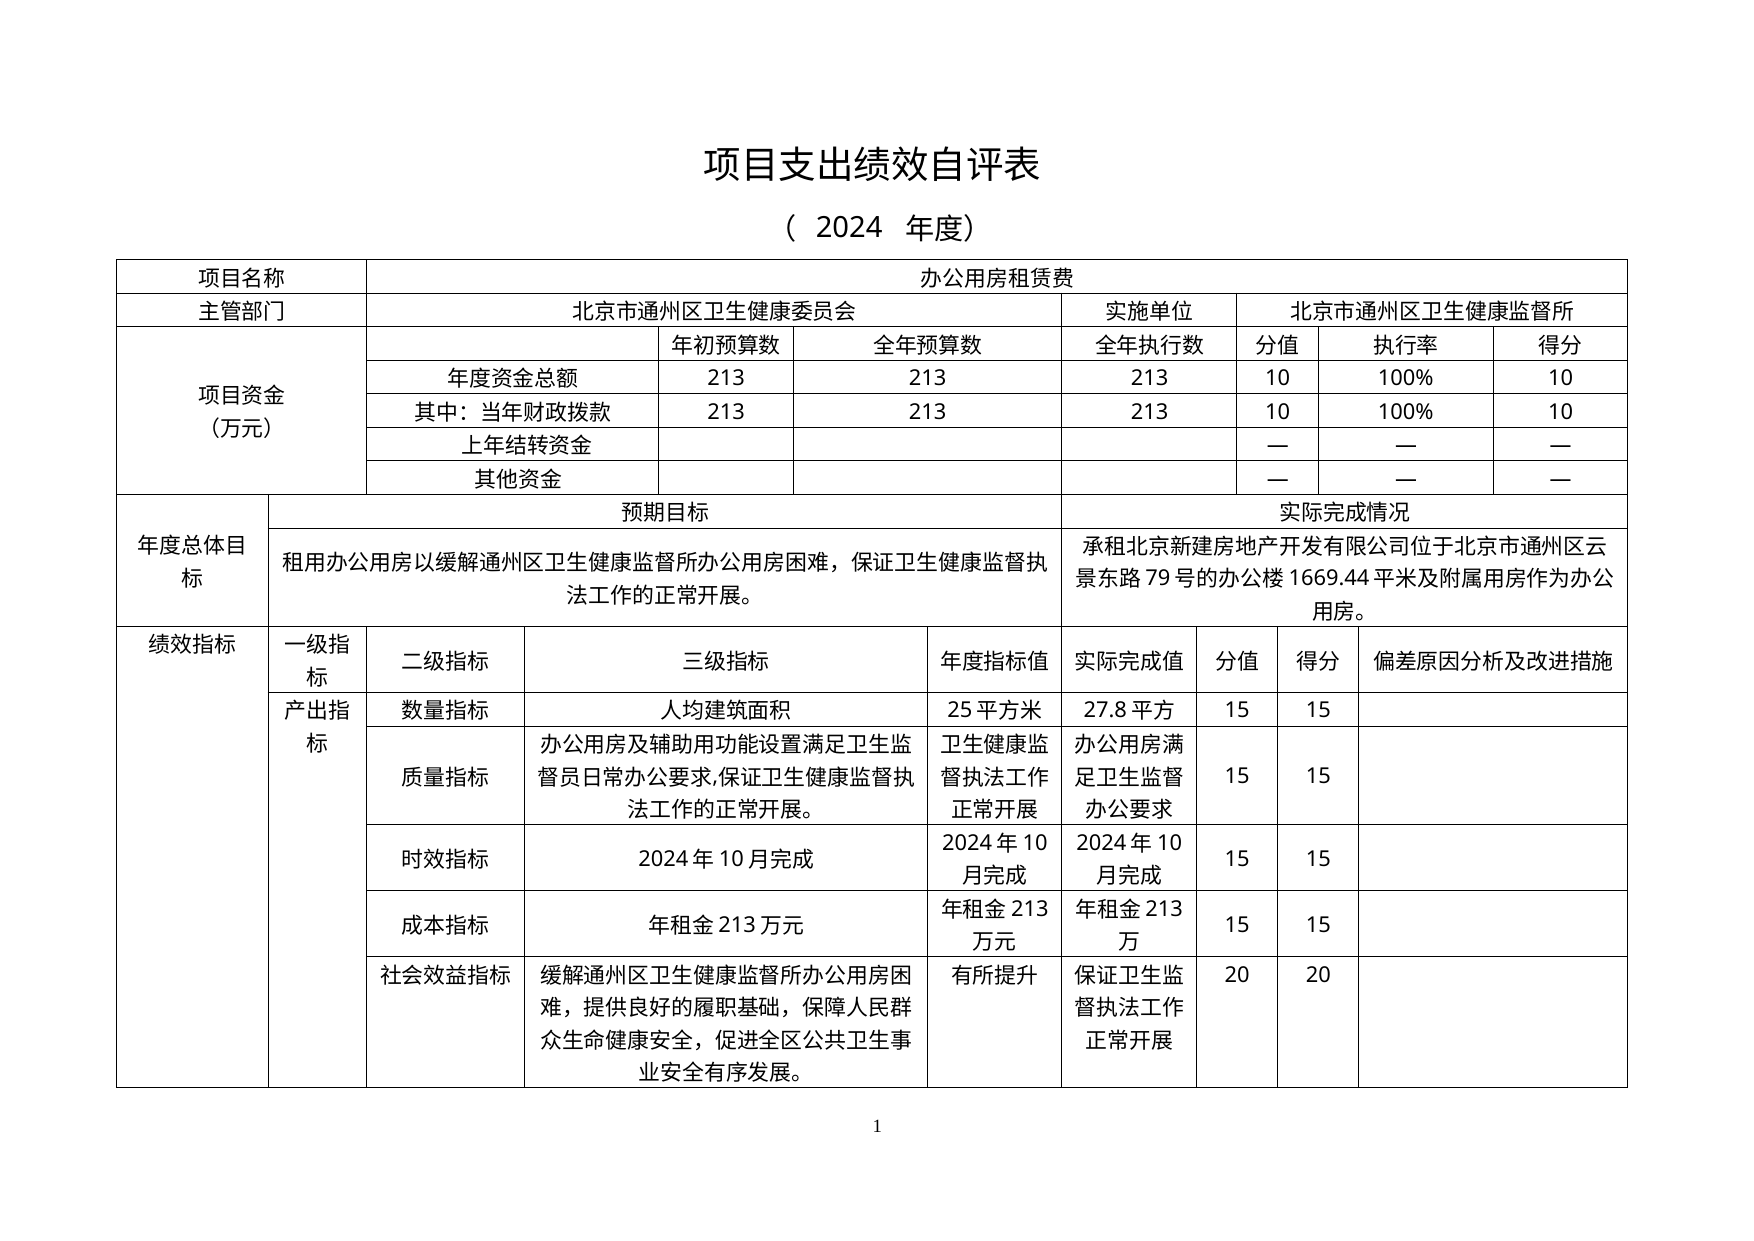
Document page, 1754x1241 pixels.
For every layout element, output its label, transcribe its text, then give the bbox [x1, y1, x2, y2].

table_cell 27.8平方 [1062, 693, 1196, 726]
table_cell 承租北京新建房地产开发有限公司位于北京市通州区云景东路79号的办公楼1669.44平米及附属用房作为办公用房。 [1062, 529, 1627, 626]
table_cell 2024年10月完成 [525, 825, 927, 890]
table_cell 15 [1197, 693, 1277, 726]
table_cell 25平方米 [928, 693, 1061, 726]
table_cell 年租金213万 [1062, 891, 1196, 956]
table_cell 偏差原因分析及改进措施 [1359, 627, 1627, 692]
table_cell 2024年10月完成 [928, 825, 1061, 890]
table_cell 二级指标 [367, 627, 524, 692]
table_cell 15 [1278, 891, 1358, 956]
table_cell 主管部门 [117, 294, 366, 326]
table_cell 年初预算数 [659, 327, 793, 360]
table_cell 213 [794, 394, 1061, 427]
table_cell 有所提升 [928, 957, 1061, 1087]
table_cell 缓解通州区卫生健康监督所办公用房困难，提供良好的履职基础，保障人民群众生命健康安全，促进全区公共卫生事业安全有序发展。 [525, 957, 927, 1087]
table_cell 10 [1494, 361, 1627, 393]
table_cell 15 [1278, 727, 1358, 824]
table_cell 上年结转资金 [367, 428, 658, 460]
table_cell 2024年10月完成 [1062, 825, 1196, 890]
table_cell 全年预算数 [794, 327, 1061, 360]
table_cell — [1494, 461, 1627, 494]
table_cell 三级指标 [525, 627, 927, 692]
table_cell 一级指标 [269, 627, 366, 692]
table_cell [794, 461, 1061, 494]
table_cell 10 [1494, 394, 1627, 427]
table_cell 得分 [1494, 327, 1627, 360]
table_cell — [1237, 461, 1318, 494]
table_cell 年度资金总额 [367, 361, 658, 393]
table_cell [1062, 461, 1236, 494]
table_cell 北京市通州区卫生健康委员会 [367, 294, 1061, 326]
table_cell [659, 461, 793, 494]
table_cell 213 [794, 361, 1061, 393]
table_cell 213 [659, 361, 793, 393]
table_cell 产出指标 [269, 693, 366, 1087]
table_cell 213 [1062, 361, 1236, 393]
table_cell 租用办公用房以缓解通州区卫生健康监督所办公用房困难，保证卫生健康监督执法工作的正常开展。 [269, 529, 1061, 626]
table_cell — [1319, 428, 1493, 460]
table_cell 项目资金 （万元） [117, 327, 366, 494]
table_cell 年度指标值 [928, 627, 1061, 692]
table_cell 10 [1237, 361, 1318, 393]
table_cell 15 [1278, 825, 1358, 890]
table_cell 213 [1062, 394, 1236, 427]
table_cell [1359, 891, 1627, 956]
table_cell [1062, 428, 1236, 460]
table_cell 得分 [1278, 627, 1358, 692]
table_cell 预期目标 [269, 495, 1061, 527]
table_cell 分值 [1237, 327, 1318, 360]
table_cell [1359, 825, 1627, 890]
table_cell 15 [1197, 891, 1277, 956]
table_cell 项目名称 [117, 260, 366, 293]
table_cell 年租金213万元 [928, 891, 1061, 956]
table_cell 北京市通州区卫生健康监督所 [1237, 294, 1627, 326]
table_cell 10 [1237, 394, 1318, 427]
table_cell 办公用房及辅助用功能设置满足卫生监督员日常办公要求,保证卫生健康监督执法工作的正常开展。 [525, 727, 927, 824]
table_cell 分值 [1197, 627, 1277, 692]
table_cell 年租金213万元 [525, 891, 927, 956]
table_cell 质量指标 [367, 727, 524, 824]
table_cell [1359, 693, 1627, 726]
table_cell 绩效指标 [117, 627, 268, 1087]
table_cell 执行率 [1319, 327, 1493, 360]
table_cell 213 [659, 394, 793, 427]
table_cell 15 [1197, 727, 1277, 824]
table_cell [367, 327, 658, 360]
table_cell 20 [1278, 957, 1358, 1087]
table_cell — [1237, 428, 1318, 460]
table_cell — [1494, 428, 1627, 460]
table_cell [794, 428, 1061, 460]
table_cell [1359, 727, 1627, 824]
table_cell 实施单位 [1062, 294, 1236, 326]
table_cell 年度总体目标 [117, 495, 268, 626]
table_cell 实际完成值 [1062, 627, 1196, 692]
table_cell 成本指标 [367, 891, 524, 956]
table_cell 时效指标 [367, 825, 524, 890]
table_cell 实际完成情况 [1062, 495, 1627, 527]
table_cell 数量指标 [367, 693, 524, 726]
table_header 项目支出绩效自评表 [117, 129, 1627, 194]
table_cell 100% [1319, 361, 1493, 393]
table_cell — [1319, 461, 1493, 494]
table_cell 其中：当年财政拨款 [367, 394, 658, 427]
table_cell （ 2024 年度） [117, 194, 1627, 259]
table_cell 20 [1197, 957, 1277, 1087]
table_cell 办公用房租赁费 [367, 260, 1627, 293]
table_cell [1359, 957, 1627, 1087]
table_cell 全年执行数 [1062, 327, 1236, 360]
table_cell 人均建筑面积 [525, 693, 927, 726]
table_cell 保证卫生监督执法工作正常开展 [1062, 957, 1196, 1087]
table_cell 15 [1197, 825, 1277, 890]
table_cell 办公用房满足卫生监督办公要求 [1062, 727, 1196, 824]
table_cell 社会效益指标 [367, 957, 524, 1087]
table_cell 其他资金 [367, 461, 658, 494]
table_cell 100% [1319, 394, 1493, 427]
table_cell 15 [1278, 693, 1358, 726]
table_cell 卫生健康监督执法工作正常开展 [928, 727, 1061, 824]
table_cell [659, 428, 793, 460]
